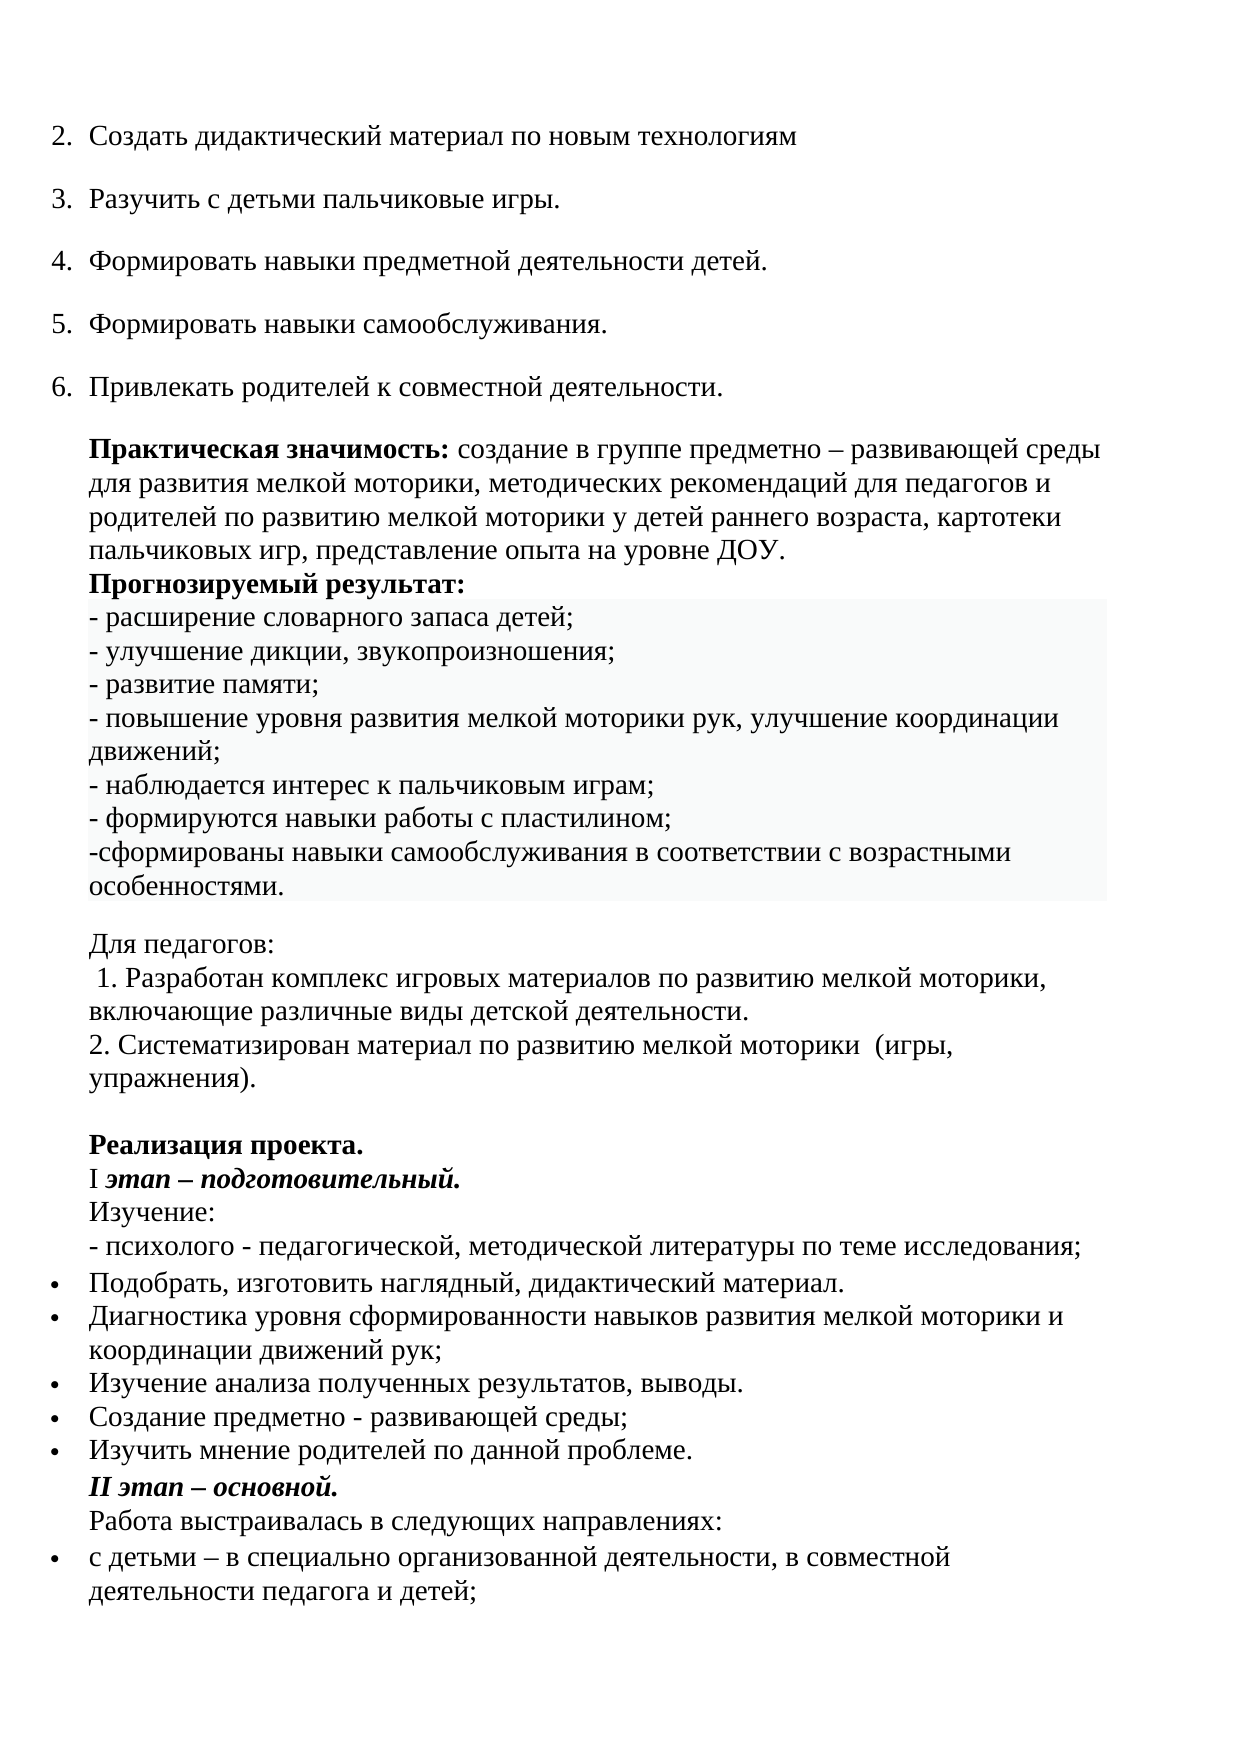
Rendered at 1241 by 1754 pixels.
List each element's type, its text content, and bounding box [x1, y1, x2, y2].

text Прогнозируемый результат: [88, 566, 1107, 599]
list Создать дидактический материал по новым технологиям [51, 118, 1107, 152]
text 1. Разработан комплекс игровых материалов по развитию мелкой моторики, включающие различные виды детской деятельности. [88, 960, 1107, 1027]
text - расширение словарного запаса детей; [88, 599, 1107, 633]
text - повышение уровня развития мелкой моторики рук, улучшение координации движений; [88, 700, 1107, 767]
list с детьми – в специально организованной деятельности, в совместной деятельности педагога и детей; [51, 1539, 1107, 1606]
list Формировать навыки предметной деятельности детей. [51, 243, 1107, 277]
list Создание предметно - развивающей среды; [51, 1399, 1107, 1432]
list Привлекать родителей к совместной деятельности. [51, 369, 1107, 402]
text Изучение: [88, 1194, 1107, 1228]
text -сформированы навыки самообслуживания в соответствии с возрастными особенностями. [88, 834, 1107, 901]
text Работа выстраивалась в следующих направлениях: [88, 1503, 1107, 1536]
list Изучить мнение родителей по данной проблеме. [51, 1432, 1107, 1466]
list Изучение анализа полученных результатов, выводы. [51, 1365, 1107, 1399]
list Подобрать, изготовить наглядный, дидактический материал. [51, 1265, 1107, 1298]
text Реализация проекта. [88, 1127, 1107, 1161]
text 2. Систематизирован материал по развитию мелкой моторики (игры, упражнения). [88, 1027, 1107, 1094]
text - развитие памяти; [88, 666, 1107, 700]
list Формировать навыки самообслуживания. [51, 306, 1107, 340]
text - психолого - педагогической, методической литературы по теме исследования; [88, 1228, 1107, 1262]
text Для педагогов: [88, 926, 1107, 960]
list Диагностика уровня сформированности навыков развития мелкой моторики и координации движений рук; [51, 1298, 1107, 1365]
text - улучшение дикции, звукопроизношения; [88, 633, 1107, 666]
text II этап – основной. [88, 1469, 1107, 1503]
text I этап – подготовительный. [88, 1161, 1107, 1194]
text - формируются навыки работы с пластилином; [88, 801, 1107, 834]
text Практическая значимость: создание в группе предметно – развивающей среды для развития мелкой моторики, методических рекомендаций для педагогов и родителей по развитию мелкой моторики у детей раннего возраста, картотеки пальчиковых игр, представление опыта на уровне ДОУ. [88, 432, 1107, 566]
text - наблюдается интерес к пальчиковым играм; [88, 767, 1107, 801]
list Разучить с детьми пальчиковые игры. [51, 181, 1107, 214]
